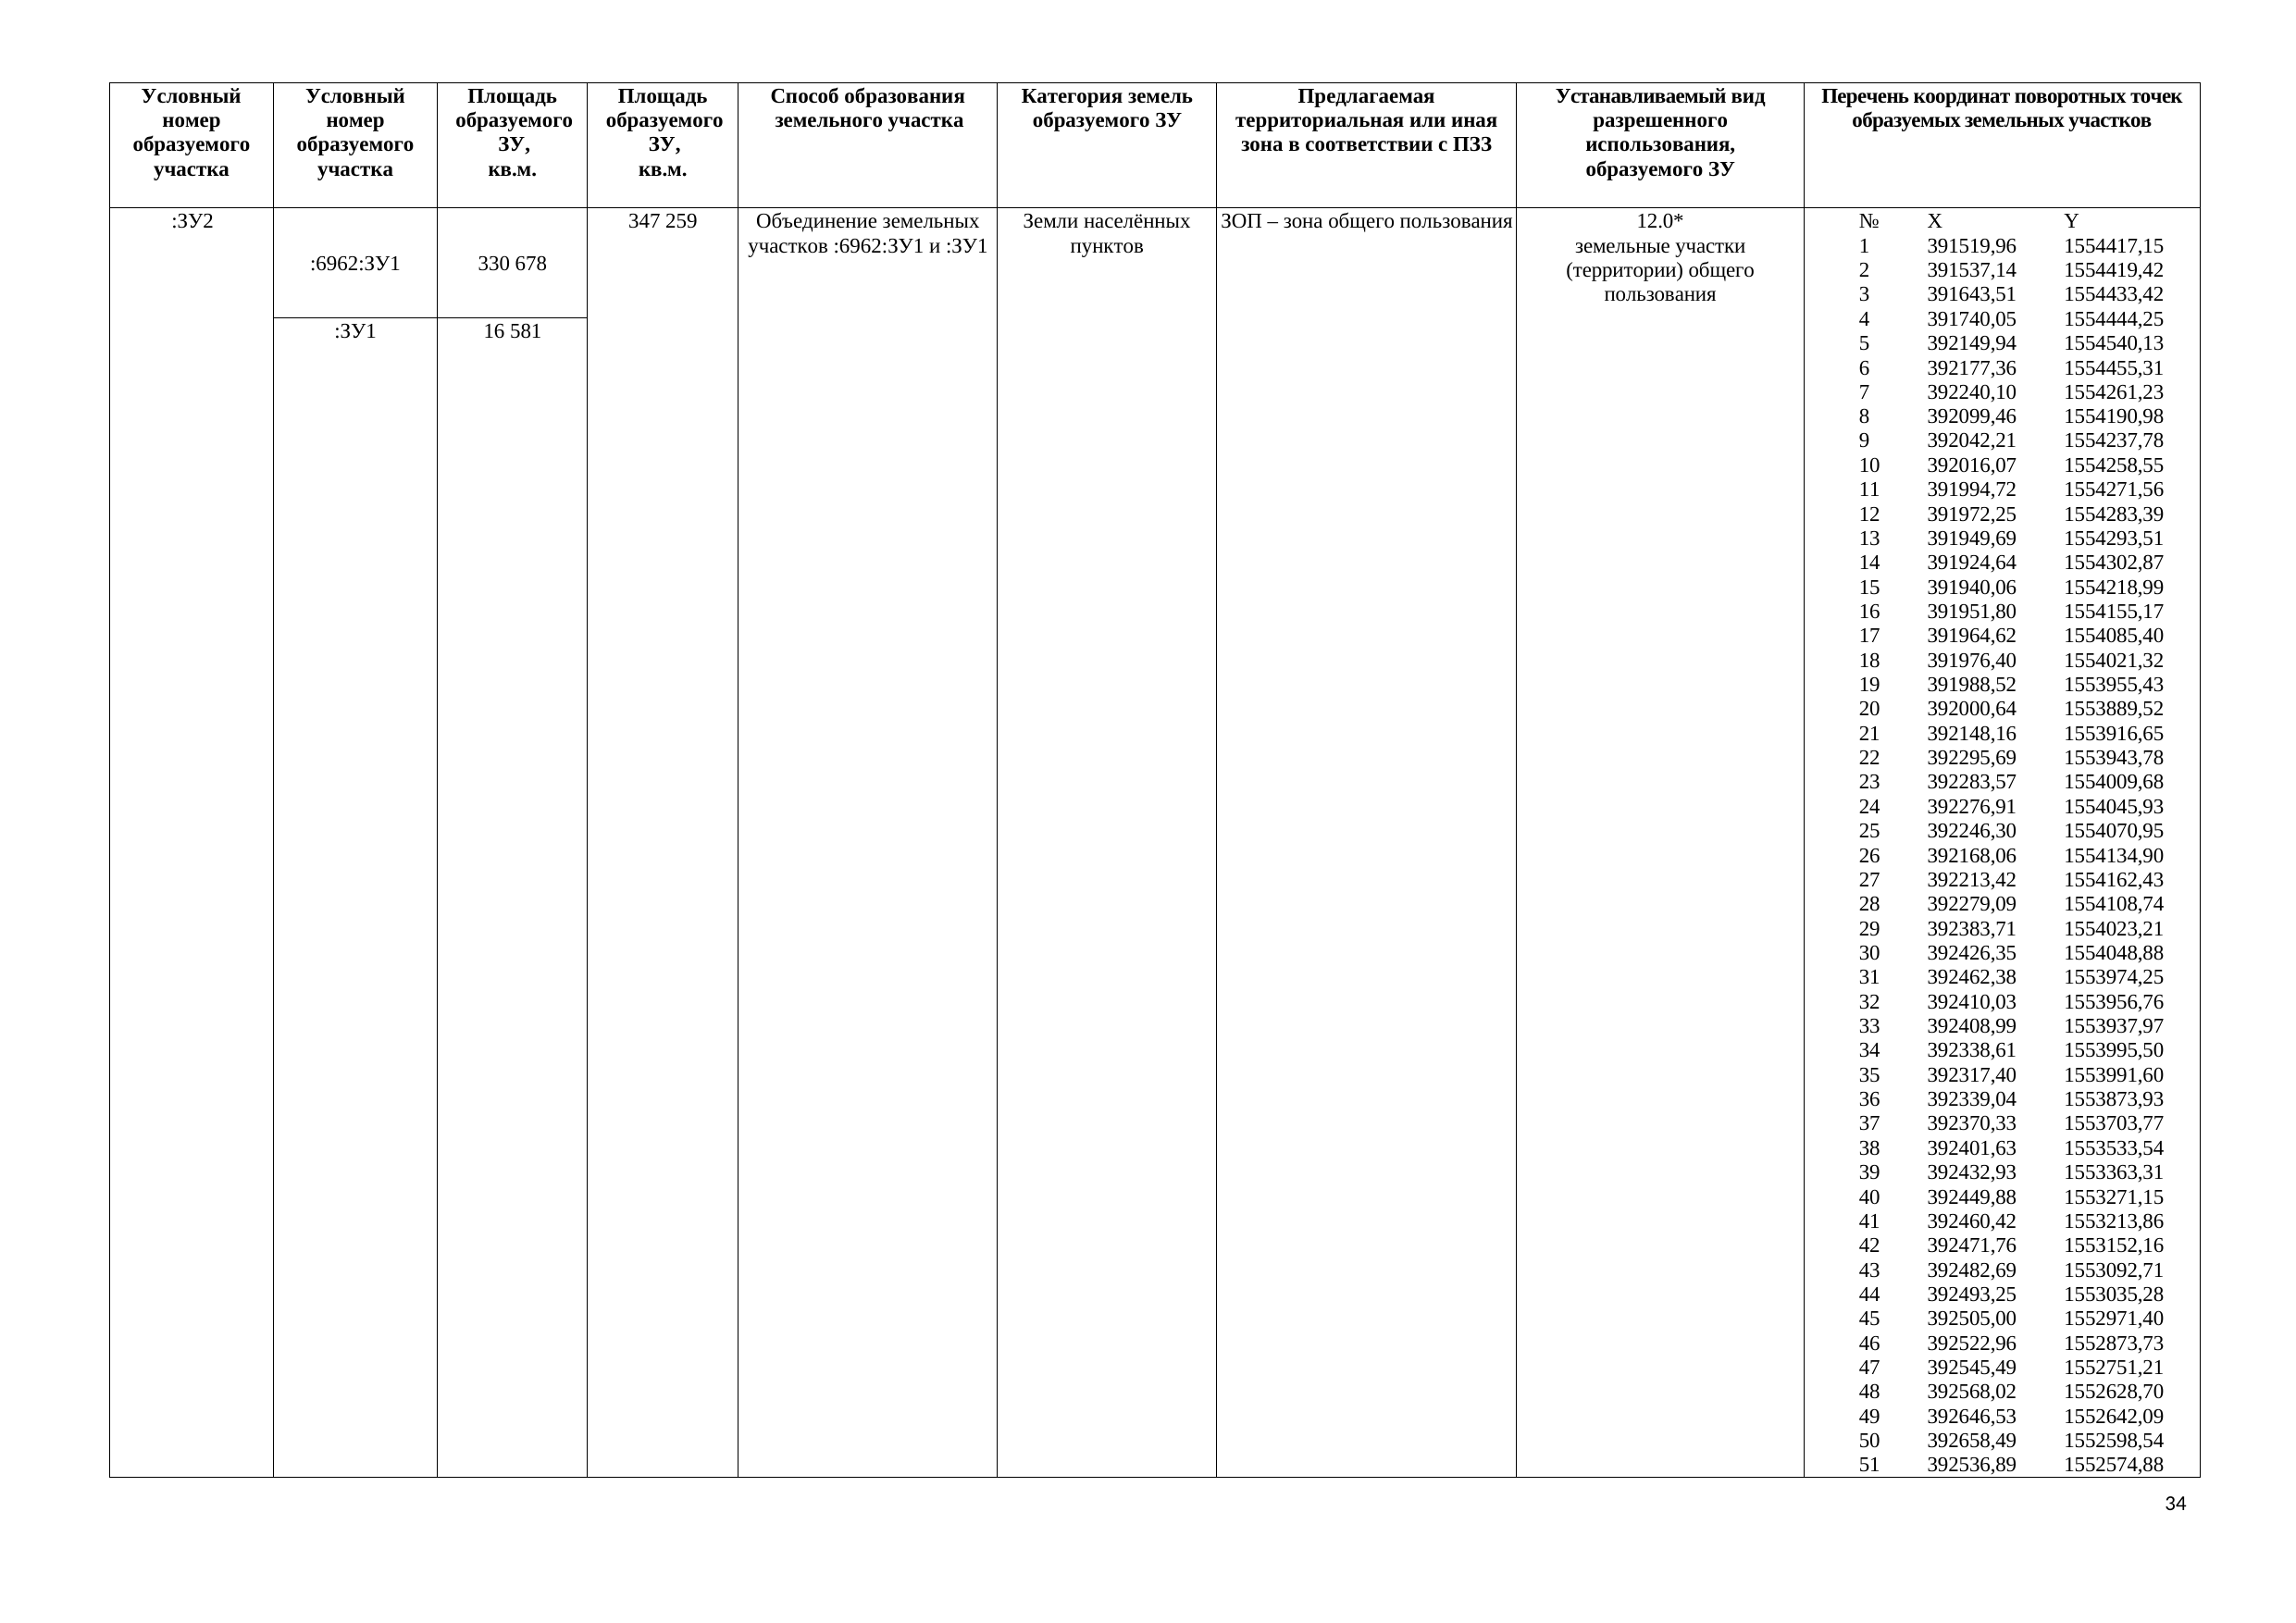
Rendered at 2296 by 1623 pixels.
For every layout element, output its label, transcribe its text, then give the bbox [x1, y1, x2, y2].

table_cell № X Y 1 391519,96 1554417,15 2 391537,14 1554419,42 3 391643,51 1554433,42 4 391740,05 1554444,25 5 392149,94 1554540,13 6 392177,36 1554455,31 7 392240,10 1554261,23 8 392099,46 1554190,98 9 392042,21 1554237,78 10 392016,07 1554258,55 11 391994,72 1554271,56 12 391972,25 1554283,39 13 391949,69 1554293,51 14 391924,64 1554302,87 15 391940,06 1554218,99 16 391951,80 1554155,17 17 391964,62 1554085,40 18 391976,40 1554021,32 19 391988,52 1553955,43 20 392000,64 1553889,52 21 392148,16 1553916,65 22 392295,69 1553943,78 23 392283,57 1554009,68 24 392276,91 1554045,93 25 392246,30 1554070,95 26 392168,06 1554134,90 27 392213,42 1554162,43 28 392279,09 1554108,74 29 392383,71 1554023,21 30 392426,35 1554048,88 31 392462,38 1553974,25 32 392410,03 1553956,76 33 392408,99 1553937,97 34 392338,61 1553995,50 35 392317,40 1553991,60 36 392339,04 1553873,93 37 392370,33 1553703,77 38 392401,63 1553533,54 39 392432,93 1553363,31 40 392449,88 1553271,15 41 392460,42 1553213,86 42 392471,76 1553152,16 43 392482,69 1553092,71 44 392493,25 1553035,28 45 392505,00 1552971,40 46 392522,96 1552873,73 47 392545,49 1552751,21 48 392568,02 1552628,70 49 392646,53 1552642,09 50 392658,49 1552598,54 51 392536,89 1552574,88 52 392330,95 1552541,01 53 392142,08 1552507,17 54 391964,77 1552476,77 55 391897,19 1552464,67 56 391882,74 1552462,08 57 391881,07 1552472,40 58 391748,73 1553268,88 59 391692,23 1553570,93 60 391623,97 1553876,67 61 391588,27 1554060,41 1 391519,96 1554417,15 62 391591,27 1554291,15 63 391603,39 1554225,24 64 391615,51 1554159,34 65 391615,52 1554159,34 66 391627,62 1554093,47 67 391639,74 1554027,57 68 391651,86 1553961,67 69 391663,98 1553895,76 70 391676,09 1553829,86 71 391823,61 1553856,99 72 391971,14 1553884,12 73 391959,02 1553950,01 74 391946,91 1554015,91 75 391934,79 1554081,80 76 391922,67 1554147,71 77 391910,56 1554213,61 78 391898,44 1554279,49 79 391892,42 1554312,20 80 391869,77 1554317,06 81 391826,47 1554322,61 82 391788,57 1554322,61 83 391751,60 1554320,49 84 391738,80 1554318,25 62 391591,27 1554291,15 85 391677,17 1553824,03 86 391689,29 1553758,12 87 391701,41 1553692,22 88 391713,52 1553626,32 89 391725,64 1553560,42 90 391725,64 1553560,42 91 391737,76 1553494,54 92 391749,88 1553428,63 93 391761,99 1553362,73 94 391909,51 1553389,86 95 392057,04 1553416,99 96 392044,92 1553482,88 97 392032,81 1553548,78 98 392020,69 1553614,67 99 392008,57 1553680,58 100 391996,46 1553746,48 101 391984,34 1553812,36 102 391972,22 1553878,26 103 391824,70 1553851,12 85 391677,17 1553824,03 104 391767,41 1553333,24 105 391779,53 1553267,34 106 391791,65 1553201,44 107 391803,76 1553135,54 108 391815,88 1553069,64 109 391828,00 1553003,75 110 391840,12 1552937,85 111 391987,64 1552964,99 112 392135,16 1552992,11 113 392123,05 1553058,01 114 392110,93 1553123,90 115 392098,81 1553189,81 116 392086,70 1553255,71 117 392074,58 1553321,59 118 392062,46 1553387,49 119 391914,94 1553360,35 104 391767,41 1553333,24 120 391841,19 1552932,02 121 391853,31 1552866,12 122 391865,43 1552800,22 123 391877,54 1552734,32 124 391889,66 1552668,42 125 391901,78 1552602,53 126 391913,89 1552536,64 127 392061,76 1552561,92 128 392209,62 1552587,19 129 392196,83 1552656,79 130 392184,71 1552722,68 131 392172,59 1552788,59 132 392160,48 1552854,49 133 392148,36 1552920,37 134 392136,24 1552986,27 135 391988,72 1552959,13 120 391841,19 1552932,02 136 391861,68 1554421,34 137 391871,57 1554367,51 138 391900,76 1554361,49 139 391928,06 1554354,26 140 391951,25 1554346,52 141 391973,91 1554337,52 142 391993,15 1554328,82 143 392025,33 1554311,62 144 392043,93 1554300,07 145 392064,29 1554284,34 146 392106,08 1554250,18 147 392179,28 1554286,84 148 392150,94 1554374,49 149 392120,24 1554469,45 150 392041,77 1554455,04 151 391993,46 1554447,29 136 391861,68 1554421,34 152 391959,32 1552502,22 153 391959,63 1552500,25 154 391961,61 1552500,57 155 391961,31 1552502,54 152 391959,32 1552502,22 156 392001,72 1553883,67 157 392013,84 1553817,77 158 392025,96 1553751,88 159 392038,07 1553685,98 160 392050,19 1553620,09 161 392062,31 1553554,20 162 392074,43 1553488,30 163 392086,54 1553422,40 164 392234,06 1553449,54 165 392381,59 1553476,67 166 392369,47 1553542,56 167 392357,36 1553608,46 168 392345,24 1553674,35 169 392333,12 1553740,26 170 392321,01 1553806,16 171 392308,89 1553872,04 172 392296,77 1553937,94 173 392149,25 1553910,80 156 392001,72 1553883,67 174 392091,96 1553392,93 175 392104,08 1553327,02 176 392116,20 1553261,12 177 392128,31 1553195,22 178 392140,43 1553129,33 179 392152,55 1553063,44 180 392164,67 1552997,53 181 392312,19 1553024,67 182 392459,71 1553051,79 183 392447,60 1553117,69 184 392435,48 1553183,58 185 392423,36 1553249,49 186 392411,25 1553315,39 187 392399,13 1553381,27 188 392387,01 1553447,17 189 392239,49 1553420,03 174 392091,96 1553392,93 190 392136,60 1552532,62 191 392136,91 1552530,64 192 392138,90 1552530,97 193 392138,59 1552532,94 190 392136,60 1552532,62 194 392165,74 1552991,70 195 392177,86 1552925,80 196 392189,98 1552859,90 197 392202,09 1552794,00 198 392214,21 1552728,10 199 392226,33 1552662,21 200 392239,19 1552592,25 201 392387,06 1552617,52 202 392534,92 1552642,80 203 392521,38 1552716,47 204 392509,26 1552782,36 205 392497,14 1552848,27 206 392485,03 1552914,17 207 392472,91 1552980,05 208 392460,79 1553045,95 209 392313,27 1553018,81 194 392165,74 1552991,70 210 392325,57 1552566,47 211 392325,89 1552564,50 212 392327,86 1552564,82 213 392327,54 1552566,80 210 392325,57 1552566,47 214 392530,96 1552600,24 215 392531,29 1552598,27 216 392533,26 1552598,59 217 392532,94 1552600,57 214 392530,96 1552600,24 [1805, 208, 2200, 1477]
table_cell 347 259 [588, 208, 738, 1477]
table_cell :6962:ЗУ1 [274, 208, 437, 316]
table_header Условный номер образуемого участка [110, 83, 273, 207]
table_header Площадь образуемого ЗУ, кв.м. [588, 83, 738, 207]
table_header Категория земель образуемого ЗУ [998, 83, 1216, 207]
table_cell 330 678 [438, 208, 587, 316]
table_header Условный номер образуемого участка [274, 83, 437, 207]
table_header Устанавливаемый вид разрешенного использования, образуемого ЗУ [1517, 83, 1804, 207]
table_cell ЗОП – зона общего пользования [1217, 208, 1516, 1477]
table_cell Земли населённых пунктов [998, 208, 1216, 1477]
table_cell :ЗУ1 [274, 318, 437, 1477]
table_header Предлагаемая территориальная или иная зона в соответствии с ПЗЗ [1217, 83, 1516, 207]
table_cell 16 581 [438, 318, 587, 1477]
table_header Способ образования земельного участка [738, 83, 997, 207]
table_cell :ЗУ2 [110, 208, 273, 1477]
table_header Перечень координат поворотных точек образуемых земельных участков [1805, 83, 2200, 207]
table_header Площадь образуемого ЗУ, кв.м. [438, 83, 587, 207]
table_cell 12.0* земельные участки (территории) общего пользования [1517, 208, 1804, 1477]
table_cell Объединение земельных участков :6962:ЗУ1 и :ЗУ1 [738, 208, 997, 1477]
